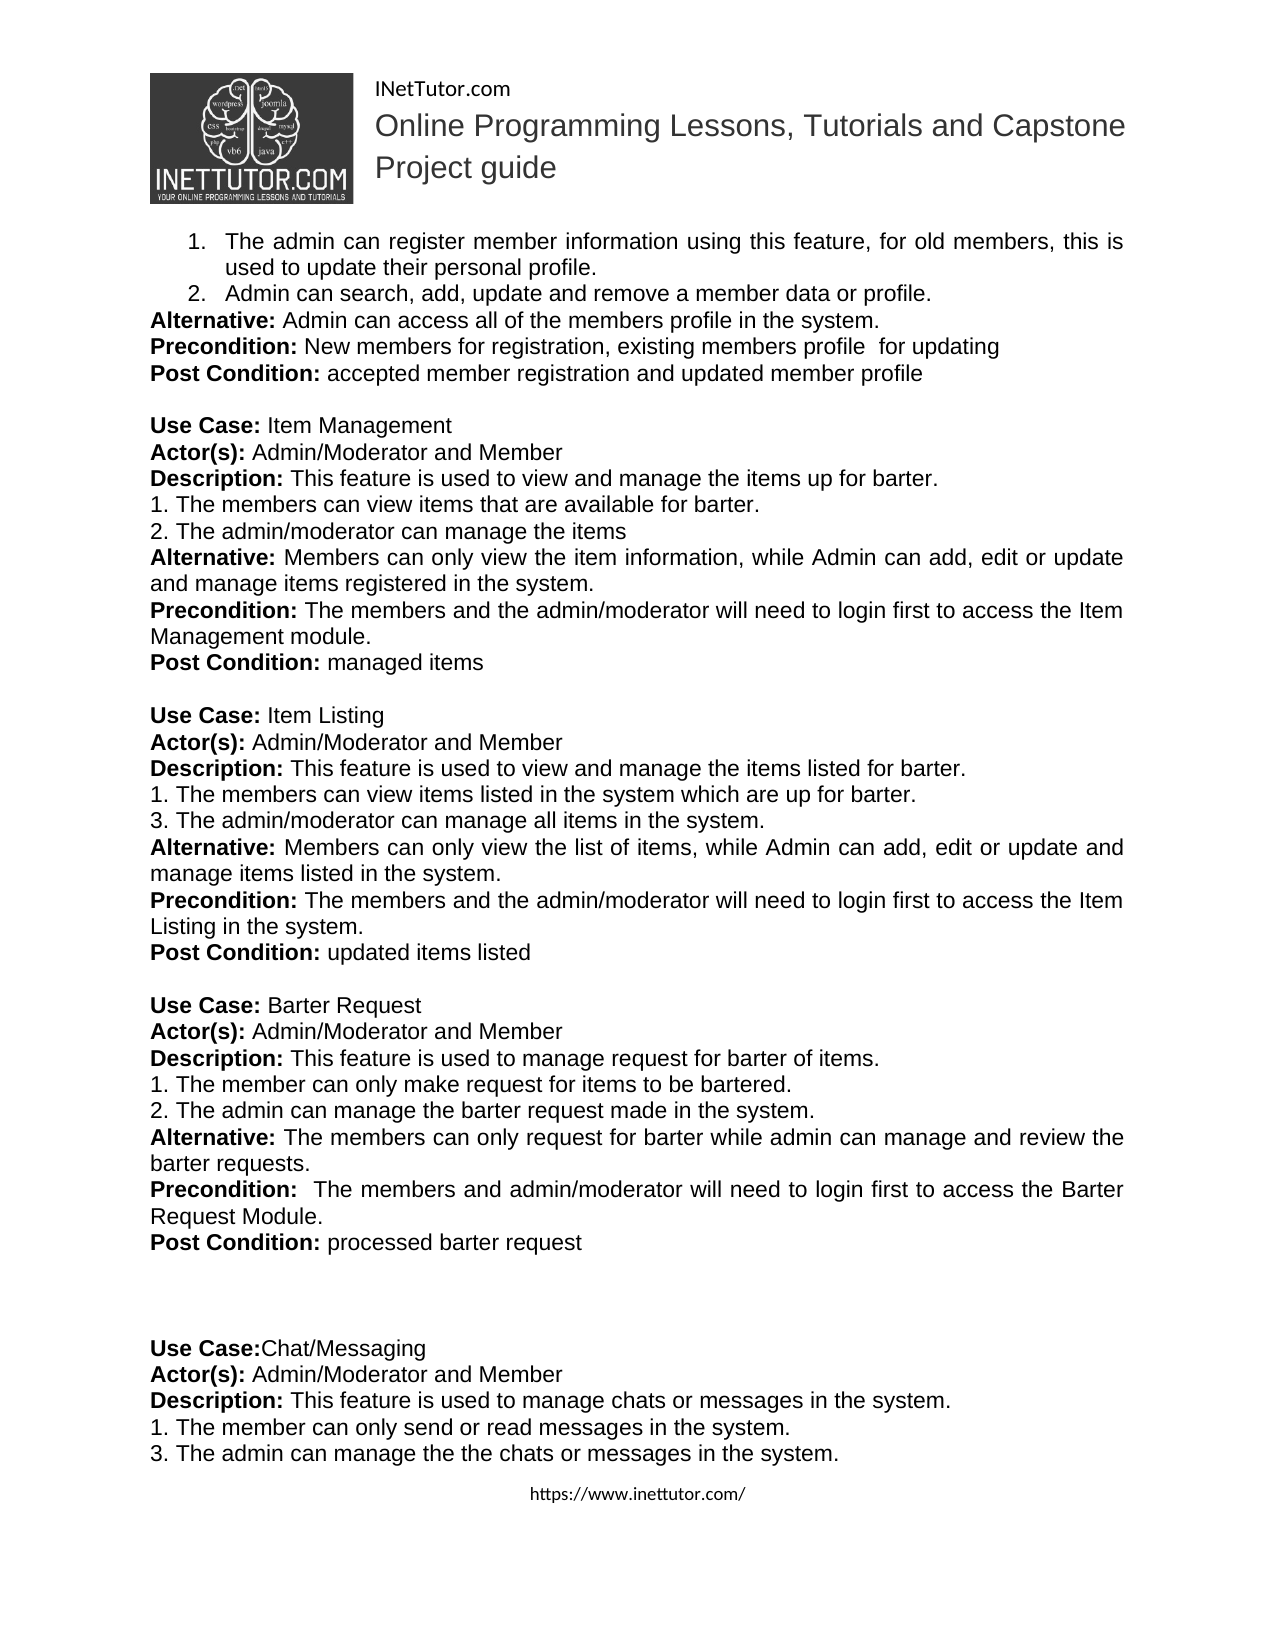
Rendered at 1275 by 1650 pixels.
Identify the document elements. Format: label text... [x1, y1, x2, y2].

text Actor(s): Admin/Moderator and Member [150, 728, 1125, 755]
list Alternative: The members can only request for barter while admin can manage and review the barter requests. [150, 1124, 1125, 1176]
text Description: This feature is used to manage request for barter of items. [150, 1045, 1125, 1071]
text Post Condition: managed items [150, 649, 1125, 676]
list The admin/moderator can manage the items [150, 518, 1125, 544]
list The admin can manage the the chats or messages in the system. [150, 1440, 1125, 1466]
list The members can view items listed in the system which are up for barter. [150, 781, 1125, 807]
text Post Condition: updated items listed [150, 939, 1125, 966]
list The admin can register member information using this feature, for old members, this is used to update their personal profile. [187, 228, 1125, 280]
text Precondition: The members and the admin/moderator will need to login first to access the Item Management module. [150, 597, 1125, 649]
text Use Case: Barter Request [150, 992, 1125, 1018]
list The member can only send or read messages in the system. [150, 1414, 1125, 1440]
text Use Case: Item Management [150, 412, 1125, 438]
picture [150, 73, 354, 204]
text Actor(s): Admin/Moderator and Member [150, 438, 1125, 465]
text Precondition: The members and the admin/moderator will need to login first to access the Item Listing in the system. [150, 887, 1125, 939]
list The admin can manage the barter request made in the system. [150, 1097, 1125, 1124]
text Precondition: The members and admin/moderator will need to login first to access the Barter Request Module. [150, 1176, 1125, 1229]
text Use Case:Chat/Messaging [150, 1334, 1125, 1361]
text Actor(s): Admin/Moderator and Member [150, 1018, 1125, 1045]
list Alternative: Members can only view the list of items, while Admin can add, edit or update and manage items listed in the system. [150, 834, 1125, 887]
list The members can view items that are available for barter. [150, 491, 1125, 518]
text Precondition: New members for registration, existing members profile for updating [150, 333, 1125, 359]
text Actor(s): Admin/Moderator and Member [150, 1361, 1125, 1387]
list The member can only make request for items to be bartered. [150, 1071, 1125, 1097]
text Description: This feature is used to manage chats or messages in the system. [150, 1387, 1125, 1414]
list Alternative: Members can only view the item information, while Admin can add, edit or update and manage items registered in the system. [150, 544, 1125, 597]
list Admin can search, add, update and remove a member data or profile. [187, 280, 1125, 307]
list The admin/moderator can manage all items in the system. [150, 807, 1125, 834]
text Post Condition: processed barter request [150, 1229, 1125, 1256]
text Use Case: Item Listing [150, 702, 1125, 728]
text Description: This feature is used to view and manage the items listed for barter. [150, 755, 1125, 781]
text Description: This feature is used to view and manage the items up for barter. [150, 465, 1125, 491]
text Post Condition: accepted member registration and updated member profile [150, 359, 1125, 386]
text Alternative: Admin can access all of the members profile in the system. [150, 307, 1125, 333]
